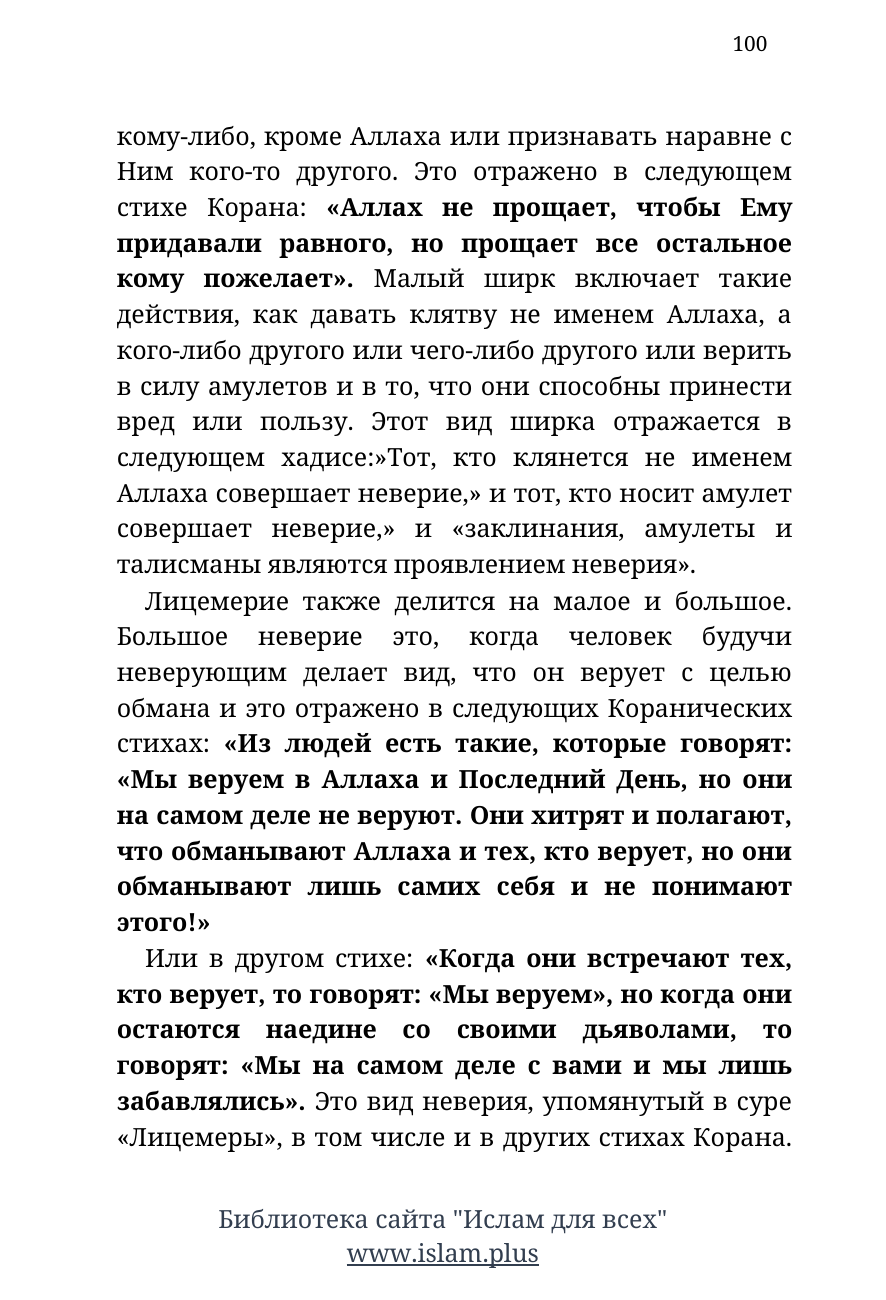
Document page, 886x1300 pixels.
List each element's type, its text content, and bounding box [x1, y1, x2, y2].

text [117, 941, 793, 1153]
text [117, 118, 793, 581]
text Лицемерие также делится на малое и большое. Большое неверие это, когда человек будучи неверующим делает вид, что он верует с целью обмана и это отражено в следующих Коранических стихах: «Из людей есть такие, которые говорят: «Мы веруем в Аллаха и Последний День, но они на самом деле не веруют. Они хитрят и полагают, что обманывают Аллаха и тех, кто верует, но они обманывают лишь самих себя и не понимают этого!» [117, 583, 793, 939]
